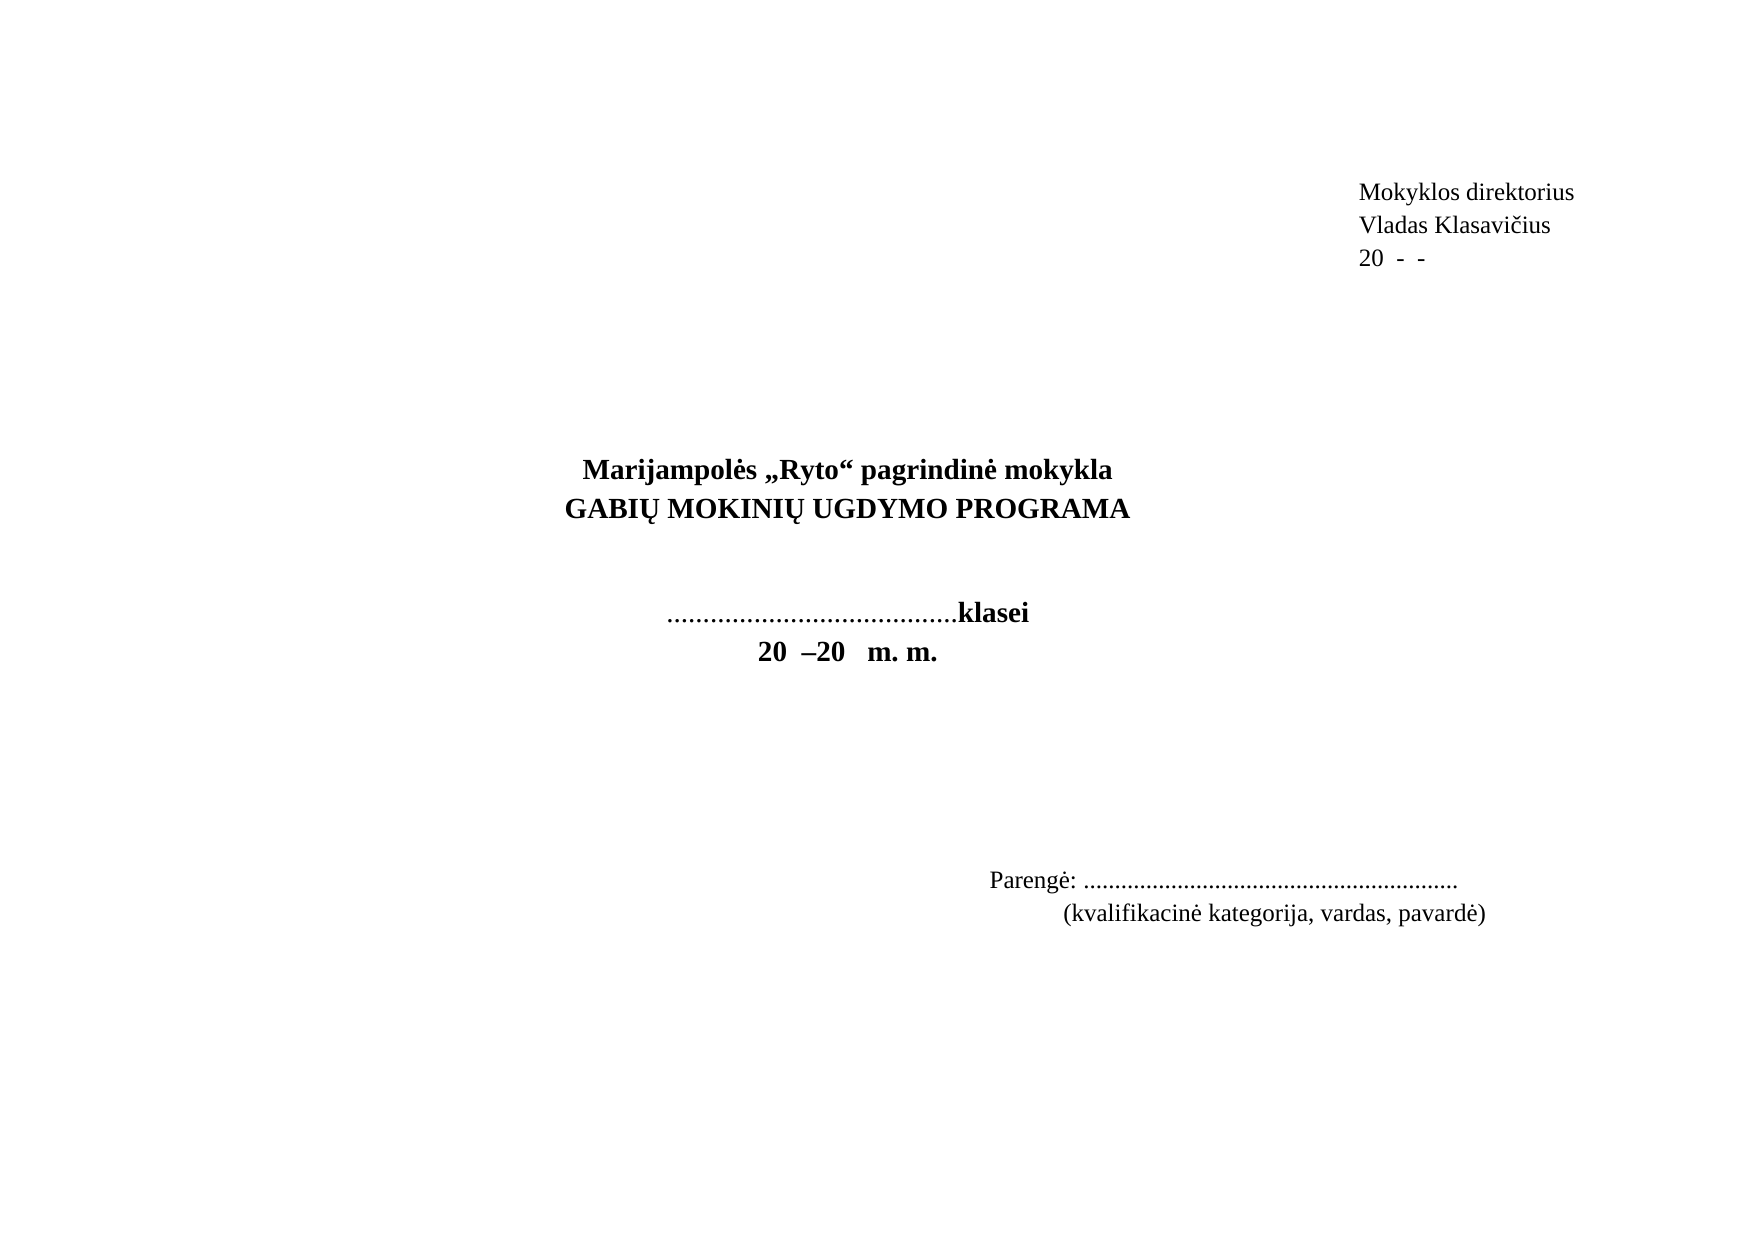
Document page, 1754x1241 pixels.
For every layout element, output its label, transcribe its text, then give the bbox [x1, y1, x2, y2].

text ........................................klasei [118, 596, 1577, 629]
text (kvalifikacinė kategorija, vardas, pavardė) [943, 898, 1577, 927]
text GABIŲ MOKINIŲ UGDYMO PROGRAMA [118, 491, 1577, 524]
text Parengė: ............................................................ [118, 865, 1577, 894]
text 20 –20 m. m. [118, 634, 1577, 668]
text Vladas Klasavičius [118, 210, 1577, 239]
text Mokyklos direktorius [118, 177, 1577, 206]
text 20 - - [118, 243, 1577, 272]
text Marijampolės „Ryto“ pagrindinė mokykla [118, 452, 1577, 486]
